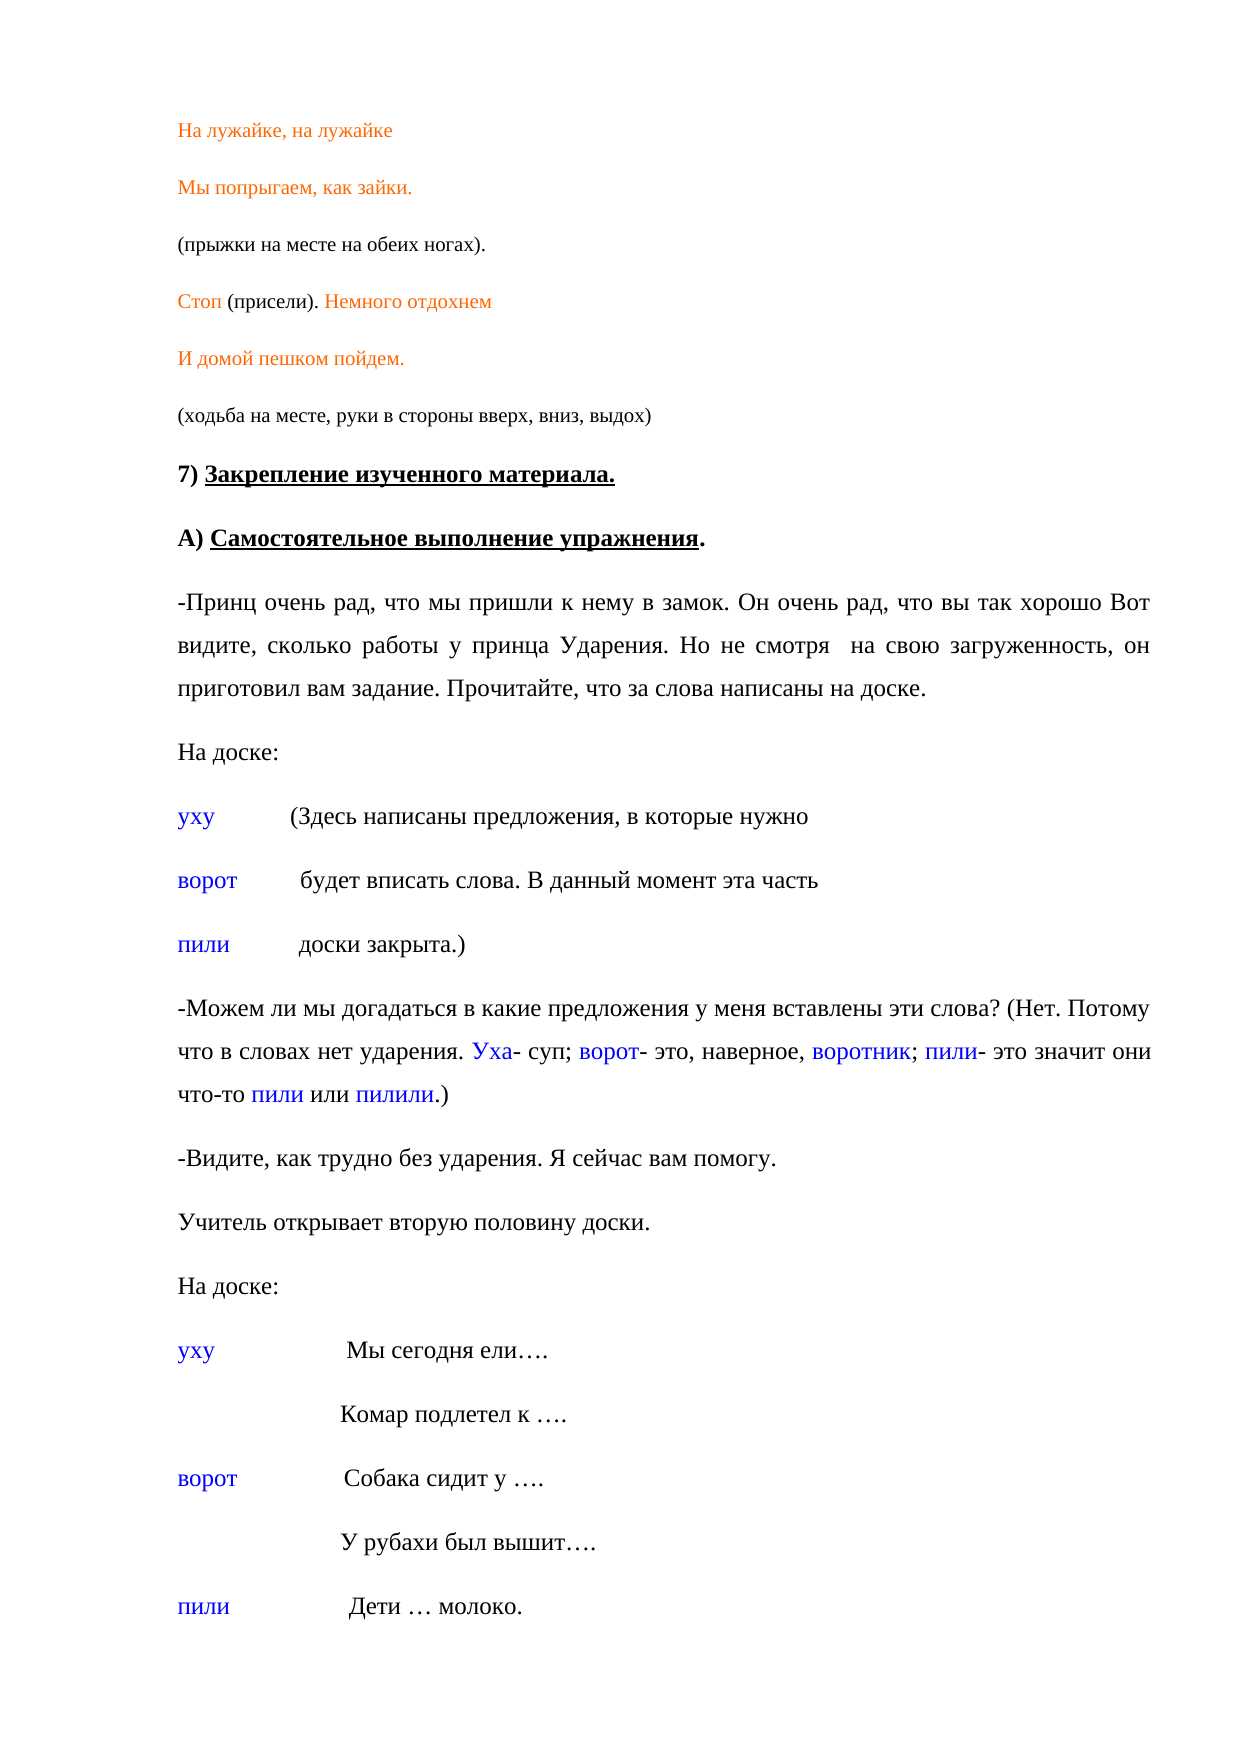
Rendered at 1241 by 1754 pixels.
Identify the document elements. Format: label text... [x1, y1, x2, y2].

text (прыжки на месте на обеих ногах). [177, 232, 1152, 256]
text 7) Закрепление изученного материала. [177, 459, 1152, 488]
text На доске: [177, 737, 1152, 766]
text пили доски закрыта.) [177, 929, 1152, 958]
text У рубахи был вышит…. [177, 1527, 1152, 1556]
text ворот будет вписать слова. В данный момент эта часть [177, 865, 1152, 894]
text На лужайке, на лужайке [177, 118, 1152, 142]
text ворот Собака сидит у …. [177, 1463, 1152, 1492]
text -Видите, как трудно без ударения. Я сейчас вам помогу. [177, 1143, 1152, 1172]
text (ходьба на месте, руки в стороны вверх, вниз, выдох) [177, 402, 1152, 427]
text пили Дети … молоко. [177, 1591, 1152, 1620]
text На доске: [177, 1271, 1152, 1300]
text уху (Здесь написаны предложения, в которые нужно [177, 801, 1152, 830]
text уху Мы сегодня ели…. [177, 1335, 1152, 1364]
text Стоп (присели). Немного отдохнем [177, 289, 1152, 313]
text А) Самостоятельное выполнение упражнения. [177, 523, 1152, 552]
text -Принц очень рад, что мы пришли к нему в замок. Он очень рад, что вы так хорошо Вот видите, сколько работы у принца Ударения. Но не смотря на свою загруженность, он приготовил вам задание. Прочитайте, что за слова написаны на доске. [177, 587, 1152, 702]
text И домой пешком пойдем. [177, 346, 1152, 370]
text Мы попрыгаем, как зайки. [177, 175, 1152, 199]
text -Можем ли мы догадаться в какие предложения у меня вставлены эти слова? (Нет. Потому что в словах нет ударения. Уха- суп; ворот- это, наверное, воротник; пили- это значит они что-то пили или пилили.) [177, 993, 1152, 1108]
text Учитель открывает вторую половину доски. [177, 1207, 1152, 1236]
text Комар подлетел к …. [177, 1399, 1152, 1428]
